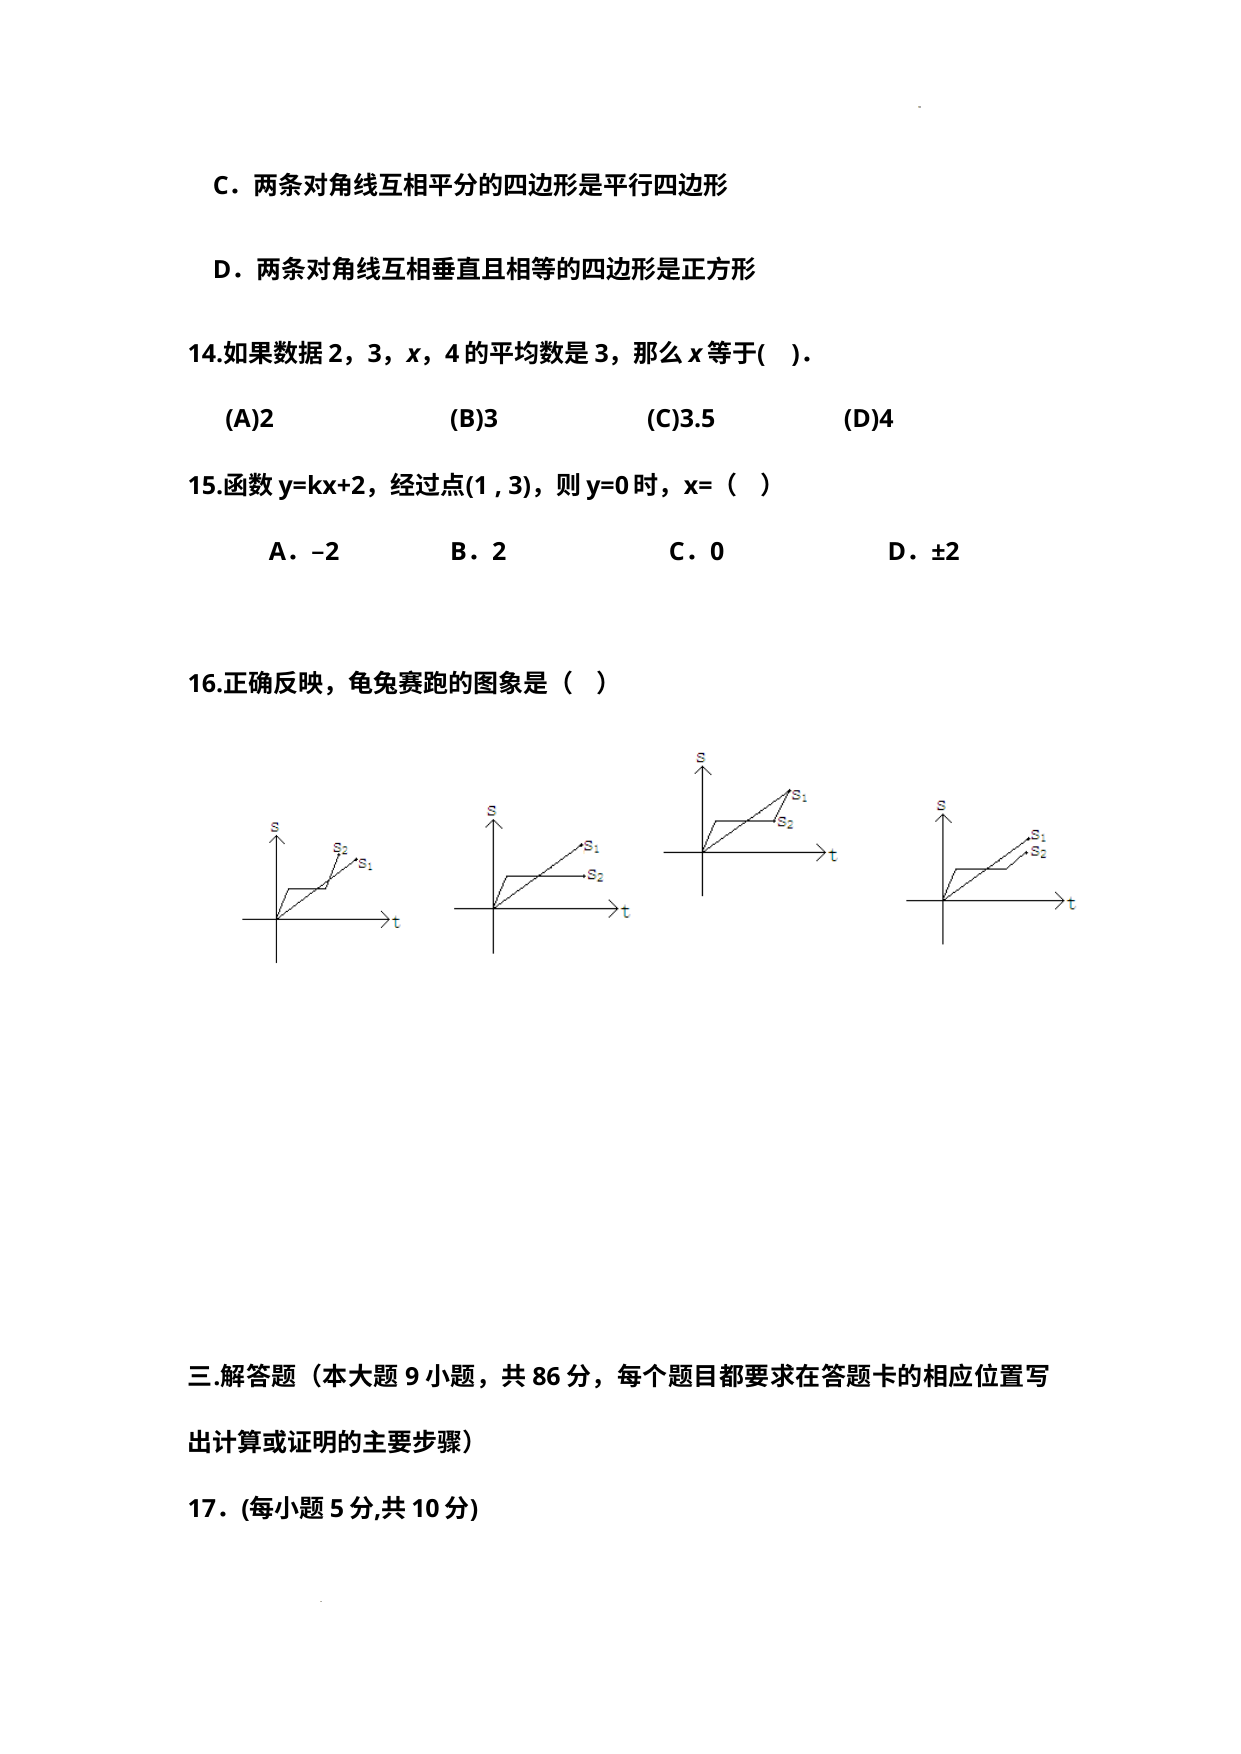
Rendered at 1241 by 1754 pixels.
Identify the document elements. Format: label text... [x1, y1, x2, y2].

text 17．(每小题5分,共10分) [187, 1474, 1053, 1540]
picture [242, 809, 404, 971]
picture [906, 795, 1080, 948]
list 16.正确反映，龟兔赛跑的图象是（ ） [187, 649, 1053, 715]
text C．两条对角线互相平分的四边形是平行四边形 [187, 151, 1053, 217]
list 三.解答题（本大题9小题，共86分，每个题目都要求在答题卡的相应位置写出计算或证明的主要步骤） [187, 1342, 1053, 1474]
text A．–2 B．2 C．0 D．±2 [269, 517, 1053, 583]
text (A)2 (B)3 (C)3.5 (D)4 [187, 385, 1053, 451]
picture [653, 739, 844, 909]
text 14.如果数据2，3，x，4的平均数是3，那么x等于( )． [187, 319, 1053, 385]
text A B C D [187, 913, 1053, 979]
list 15.函数y=kx+2，经过点(1 , 3)，则y=0时，x=（ ） [187, 451, 1053, 517]
picture [453, 800, 639, 967]
text D．两条对角线互相垂直且相等的四边形是正方形 [187, 235, 1053, 301]
